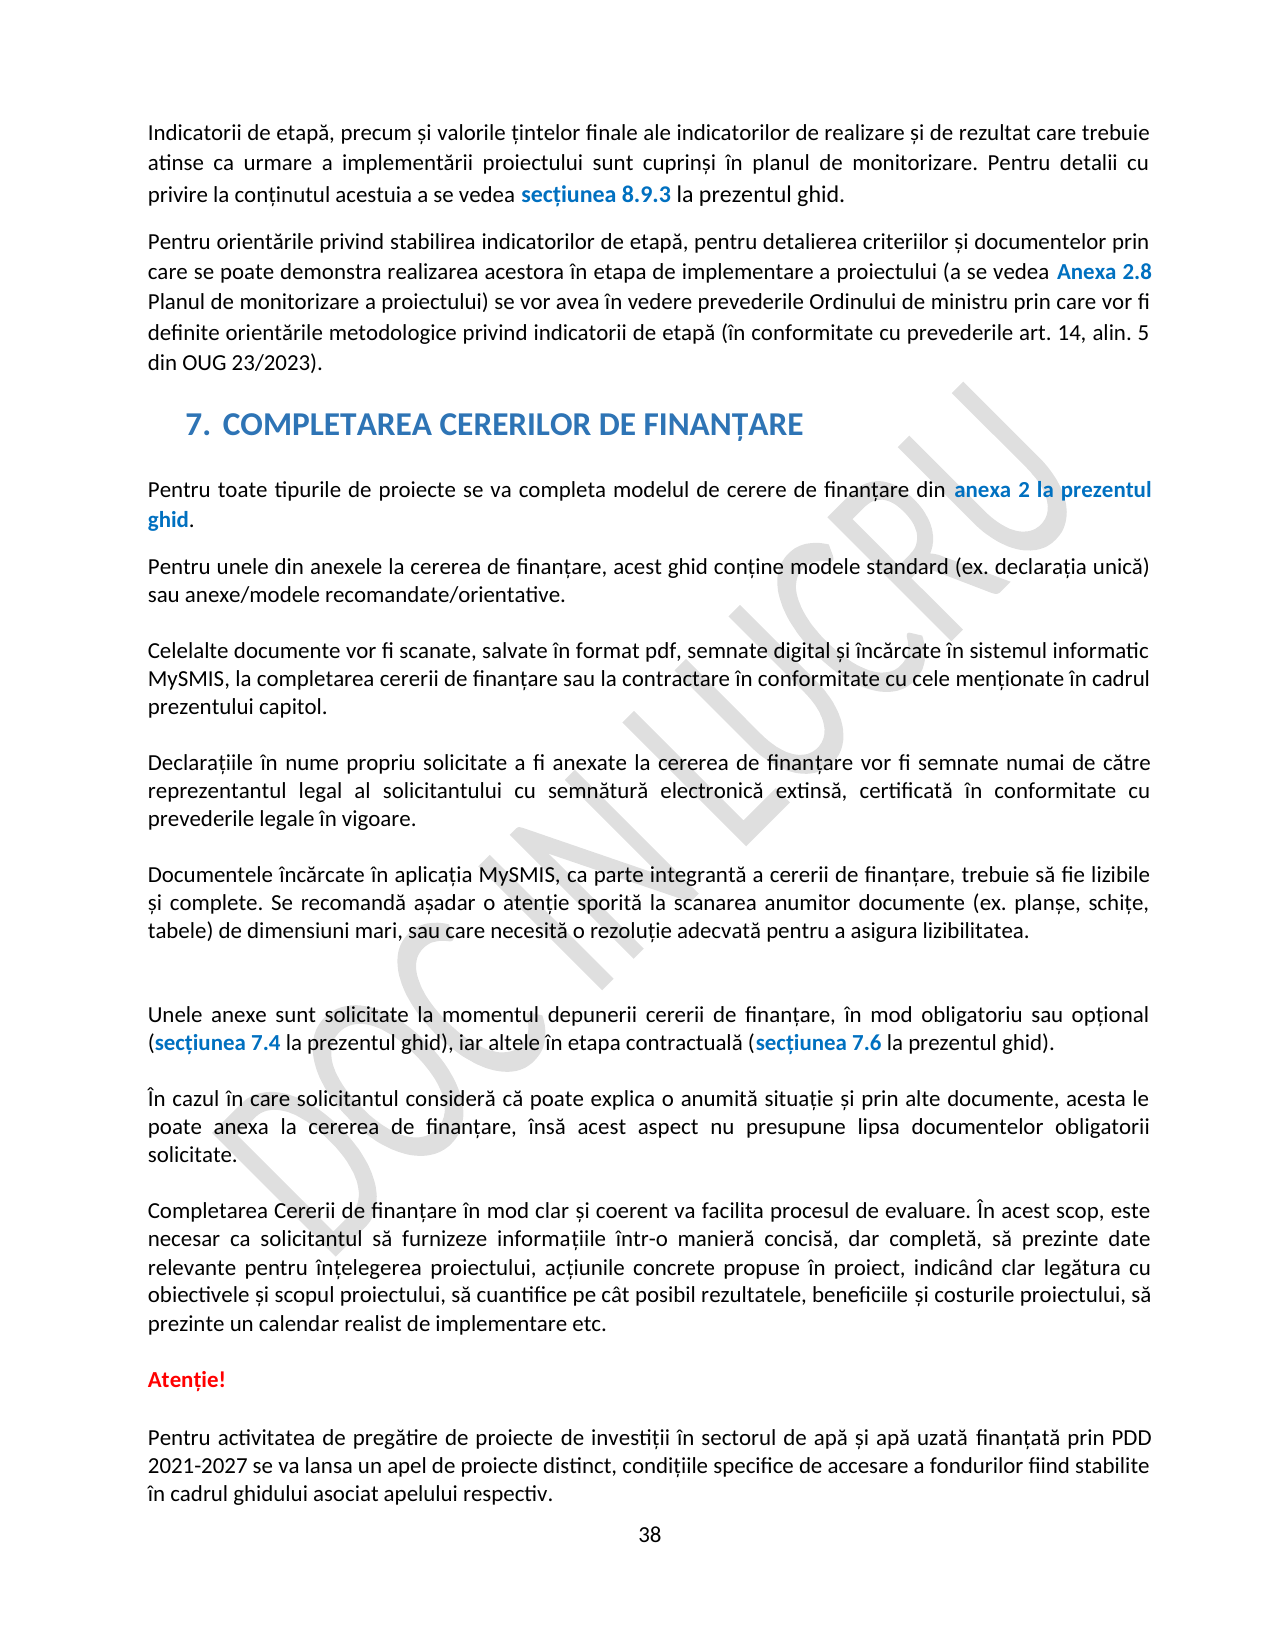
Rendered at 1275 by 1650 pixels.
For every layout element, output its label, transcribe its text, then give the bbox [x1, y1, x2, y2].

text Atenție! [148, 1365, 1152, 1393]
text Documentele încărcate în aplicația MySMIS, ca parte integrantă a cererii de finanțare, trebuie să fie lizibile și complete. Se recomandă așadar o atenție sporită la scanarea anumitor documente (ex. planșe, schițe, tabele) de dimensiuni mari, sau care necesită o rezoluție adecvată pentru a asigura lizibilitatea. [148, 860, 1152, 944]
text Unele anexe sunt solicitate la momentul depunerii cererii de finanțare, în mod obligatoriu sau opțional (secțiunea 7.4 la prezentul ghid), iar altele în etapa contractuală (secțiunea 7.6 la prezentul ghid). [148, 1000, 1152, 1056]
text Celelalte documente vor fi scanate, salvate în format pdf, semnate digital și încărcate în sistemul informatic MySMIS, la completarea cererii de finanțare sau la contractare în conformitate cu cele menționate în cadrul prezentului capitol. [148, 636, 1152, 720]
text Pentru unele din anexele la cererea de finanțare, acest ghid conține modele standard (ex. declarația unică) sau anexe/modele recomandate/orientative. [148, 552, 1152, 608]
text Declaraţiile în nume propriu solicitate a fi anexate la cererea de finanţare vor fi semnate numai de către reprezentantul legal al solicitantului cu semnătură electronică extinsă, certificată în conformitate cu prevederile legale în vigoare. [148, 748, 1152, 832]
text Completarea Cererii de finanţare în mod clar şi coerent va facilita procesul de evaluare. În acest scop, este necesar ca solicitantul să furnizeze informaţiile într-o manieră concisă, dar completă, să prezinte date relevante pentru înţelegerea proiectului, acţiunile concrete propuse în proiect, indicând clar legătura cu obiectivele şi scopul proiectului, să cuantifice pe cât posibil rezultatele, beneficiile şi costurile proiectului, să prezinte un calendar realist de implementare etc. [148, 1197, 1152, 1337]
text În cazul în care solicitantul consideră că poate explica o anumită situație și prin alte documente, acesta le poate anexa la cererea de finanțare, însă acest aspect nu presupune lipsa documentelor obligatorii solicitate. [148, 1084, 1152, 1168]
text Pentru toate tipurile de proiecte se va completa modelul de cerere de finanțare din anexa 2 la prezentul ghid. [148, 475, 1152, 533]
text Indicatorii de etapă, precum și valorile țintelor finale ale indicatorilor de realizare și de rezultat care trebuie atinse ca urmare a implementării proiectului sunt cuprinși în planul de monitorizare. Pentru detalii cu privire la conținutul acestuia a se vedea secțiunea 8.9.3 la prezentul ghid. [148, 118, 1152, 208]
subtitle COMPLETAREA CERERILOR DE FINANȚARE [185, 403, 1152, 444]
text Pentru orientările privind stabilirea indicatorilor de etapă, pentru detalierea criteriilor și documentelor prin care se poate demonstra realizarea acestora în etapa de implementare a proiectului (a se vedea Anexa 2.8 Planul de monitorizare a proiectului) se vor avea în vedere prevederile Ordinului de ministru prin care vor fi definite orientările metodologice privind indicatorii de etapă (în conformitate cu prevederile art. 14, alin. 5 din OUG 23/2023). [148, 227, 1152, 376]
text Pentru activitatea de pregătire de proiecte de investiții în sectorul de apă și apă uzată finanțată prin PDD 2021-2027 se va lansa un apel de proiecte distinct, condițiile specifice de accesare a fondurilor fiind stabilite în cadrul ghidului asociat apelului respectiv. [148, 1423, 1152, 1507]
